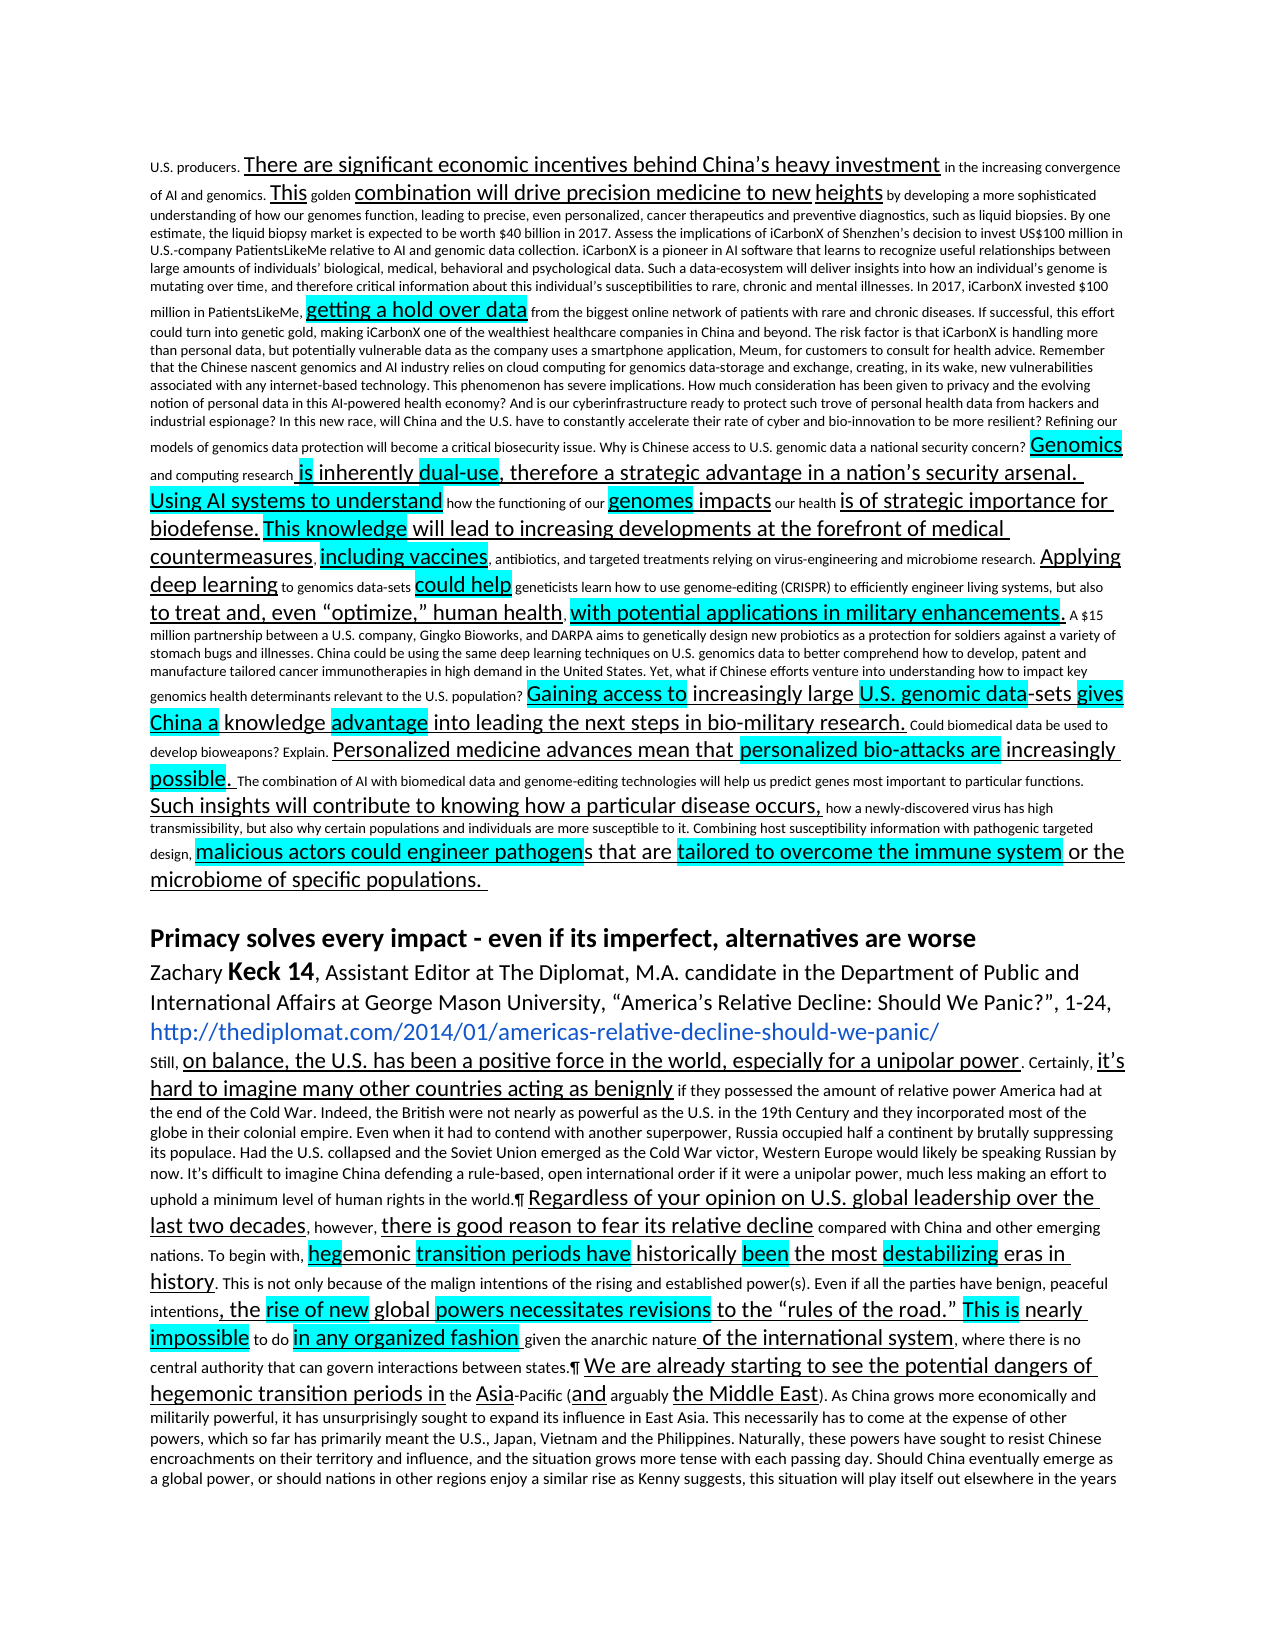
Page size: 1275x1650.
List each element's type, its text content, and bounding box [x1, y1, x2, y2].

text Primacy solves every impact - even if its imperfect, alternatives are worse [150, 922, 1125, 954]
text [150, 1046, 1125, 1489]
text Zachary Keck 14, Assistant Editor at The Diplomat, M.A. candidate in the Department of Public and International Affairs at George Mason University, “America’s Relative Decline: Should We Panic?”, 1-24, http://thediplomat.com/2014/01/americas-relative-decline-should-we-panic/ [150, 954, 1125, 1046]
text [150, 150, 1125, 893]
